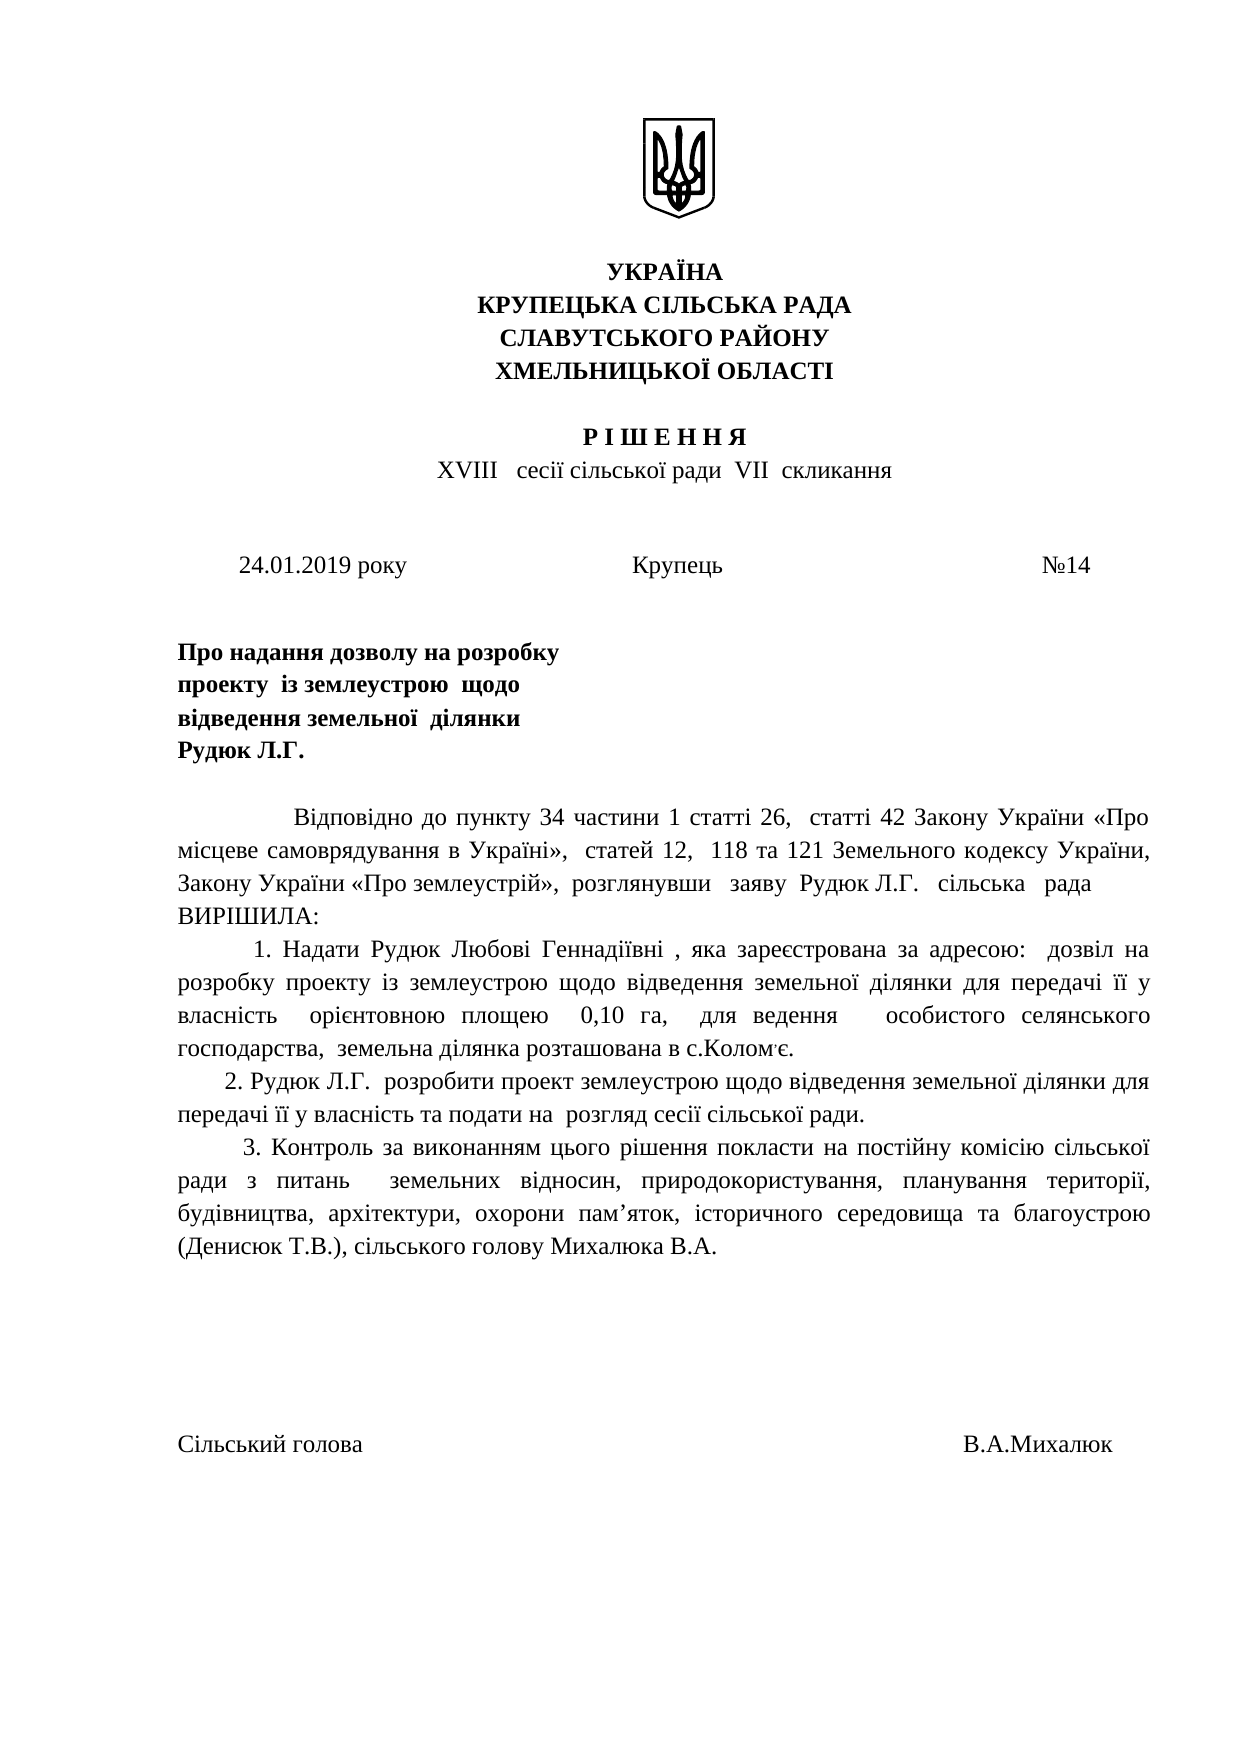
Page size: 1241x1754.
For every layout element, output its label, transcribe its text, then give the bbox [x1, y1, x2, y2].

text XVІІІ сесії сільської ради VІІ скликання [177, 455, 1152, 484]
text СЛАВУТСЬКОГО РАЙОНУ [177, 323, 1152, 352]
text КРУПЕЦЬКА СІЛЬСЬКА РАДА [177, 290, 1152, 319]
text 1. Надати Рудюк Любові Геннадіївні , яка зареєстрована за адресою: дозвіл на розробку проекту із землеустрою щодо відведення земельної ділянки для передачі її у власність орієнтовною площею 0,10 га, для ведення особистого селянського господарства, земельна ділянка розташована в с.Колом,є. [177, 934, 1152, 1062]
text 24.01.2019 року Крупець №14 [177, 551, 1152, 579]
text Про надання дозволу на розробку [177, 637, 1152, 665]
text Відповідно до пункту 34 частини 1 статті 26, статті 42 Закону України «Про місцеве самоврядування в Україні», статей 12, 118 та 121 Земельного кодексу України, Закону України «Про землеустрій», розглянувши заяву Рудюк Л.Г. сільська рада [177, 802, 1152, 896]
text Сільський голова В.А.Михалюк [177, 1429, 1152, 1458]
text 2. Рудюк Л.Г. розробити проект землеустрою щодо відведення земельної ділянки для передачі її у власність та подати на розгляд сесії сільської ради. [177, 1066, 1152, 1128]
text проекту із землеустрою щодо [177, 669, 1152, 698]
text Рудюк Л.Г. [177, 736, 1152, 764]
text 3. Контроль за виконанням цього рішення покласти на постійну комісію сільської ради з питань земельних відносин, природокористування, планування території, будівництва, архітектури, охорони пам’яток, історичного середовища та благоустрою (Денисюк Т.В.), сільського голову Михалюка В.А. [177, 1132, 1152, 1260]
text Р І Ш Е Н Н Я [177, 422, 1152, 451]
text відведення земельної ділянки [177, 703, 1152, 731]
text УКРАЇНА [177, 257, 1152, 286]
text ХМЕЛЬНИЦЬКОЇ ОБЛАСТІ [177, 356, 1152, 385]
text ВИРІШИЛА: [177, 901, 1152, 929]
